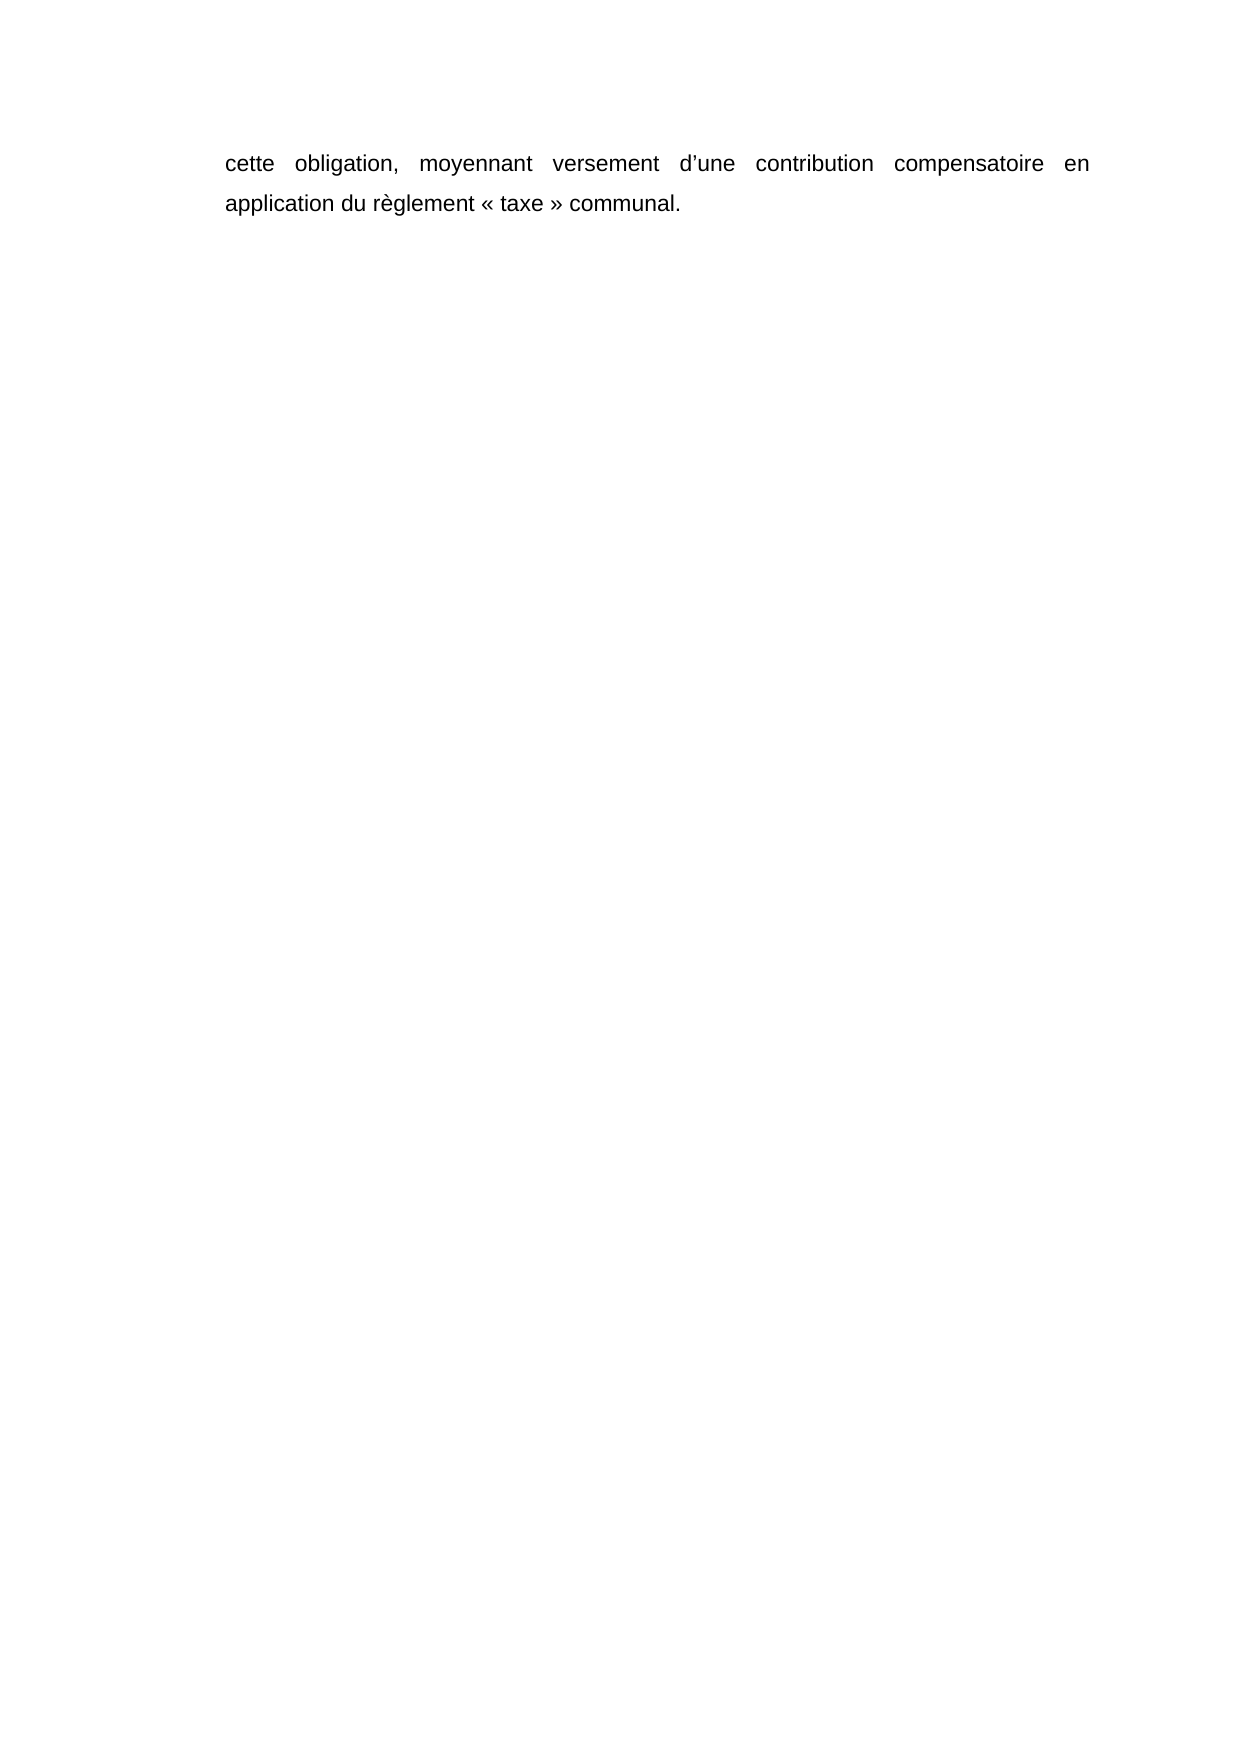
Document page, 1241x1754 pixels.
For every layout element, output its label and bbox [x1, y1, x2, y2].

list [187, 150, 1090, 216]
